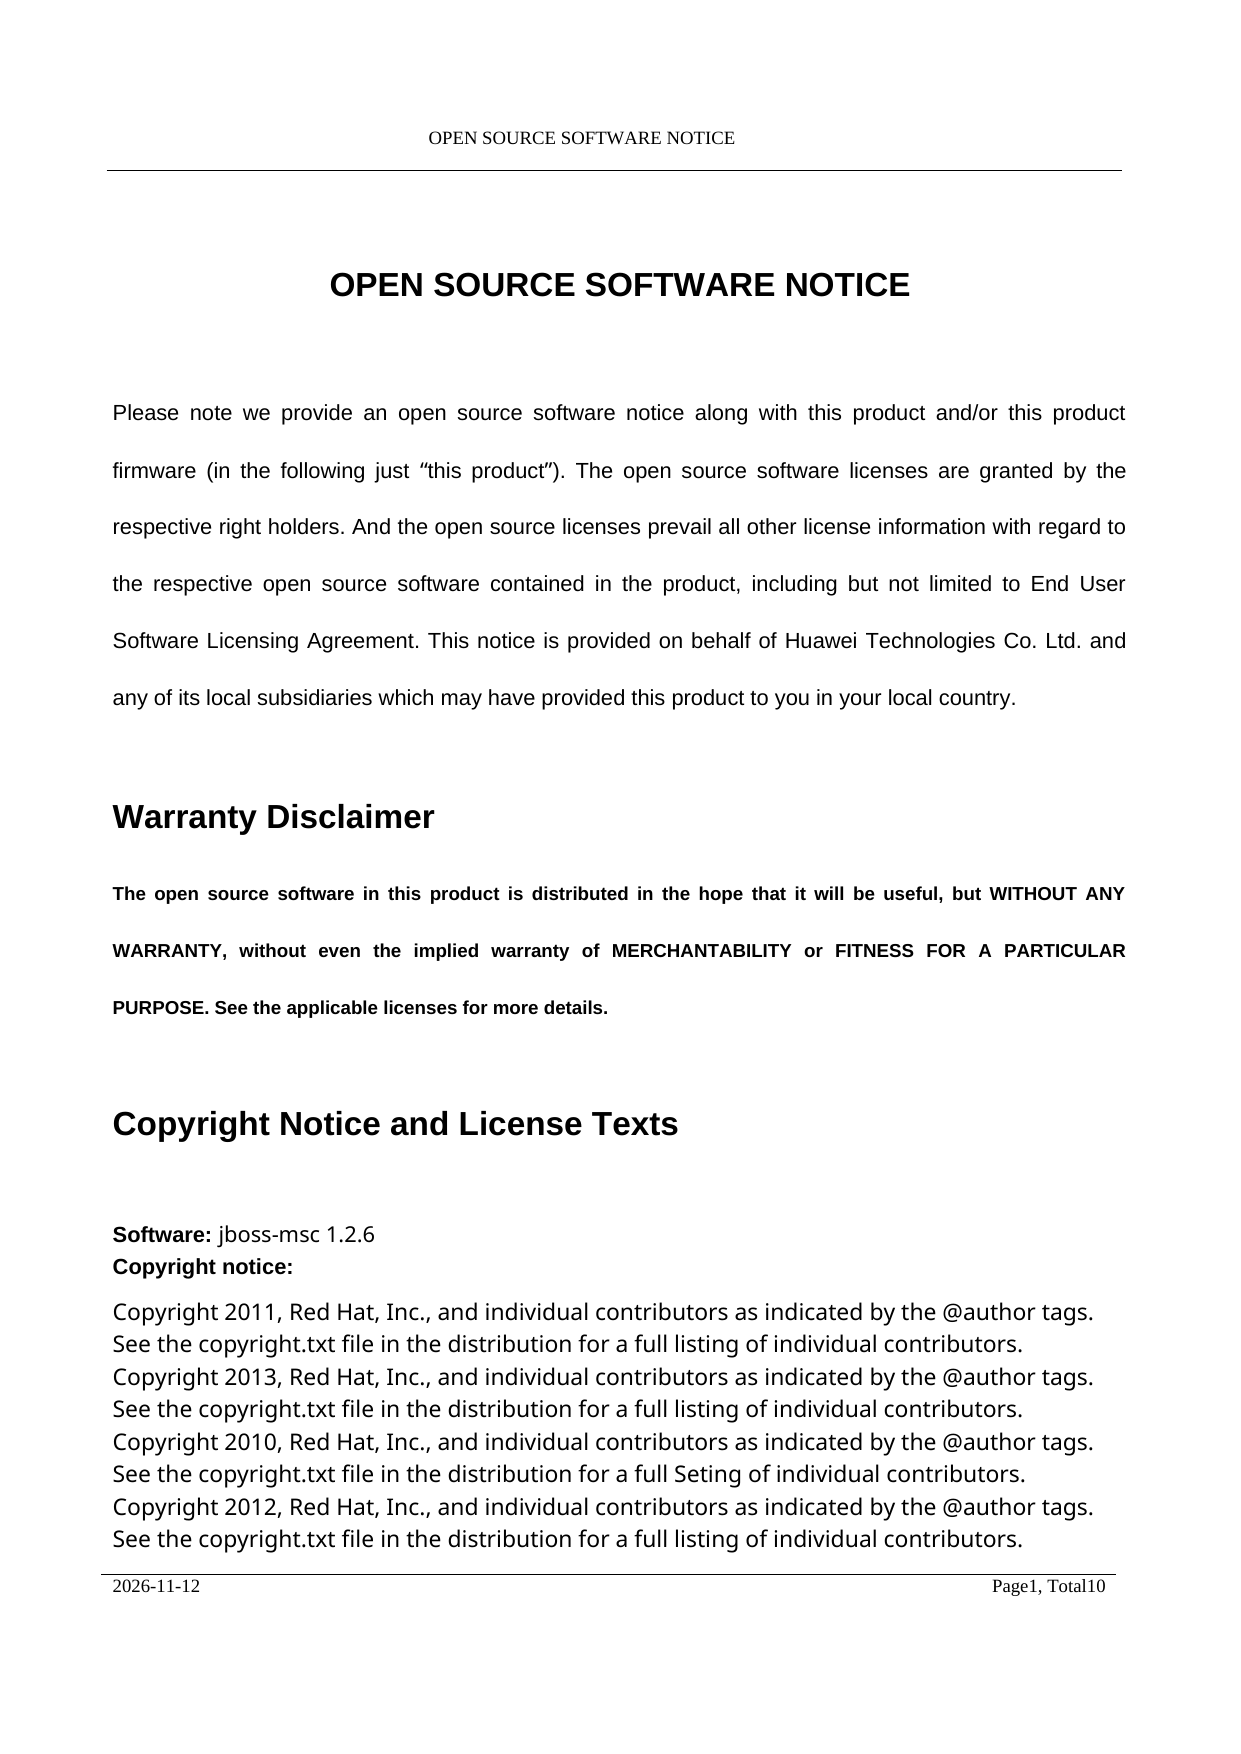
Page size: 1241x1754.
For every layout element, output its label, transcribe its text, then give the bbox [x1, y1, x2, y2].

text Please note we provide an open source software notice along with this product and/or this product firmware (in the following just “this product”). The open source software licenses are granted by the respective right holders. And the open source licenses prevail all other license information with regard to the respective open source software contained in the product, including but not limited to End User Software Licensing Agreement. This notice is provided on behalf of Huawei Technologies Co. Ltd. and any of its local subsidiaries which may have provided this product to you in your local country. [112, 397, 1128, 713]
text Copyright notice: [112, 1250, 1128, 1282]
text OPEN SOURCE SOFTWARE NOTICE [112, 251, 1128, 316]
text Software: jboss-msc 1.2.6 [112, 1217, 1128, 1250]
text Warranty Disclaimer [112, 784, 1128, 849]
text Copyright Notice and License Texts [112, 1091, 1128, 1156]
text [112, 1295, 1128, 1555]
text The open source software in this product is distributed in the hope that it will be useful, but WITHOUT ANY WARRANTY, without even the implied warranty of MERCHANTABILITY or FITNESS FOR A PARTICULAR PURPOSE. See the applicable licenses for more details. [112, 877, 1128, 1024]
